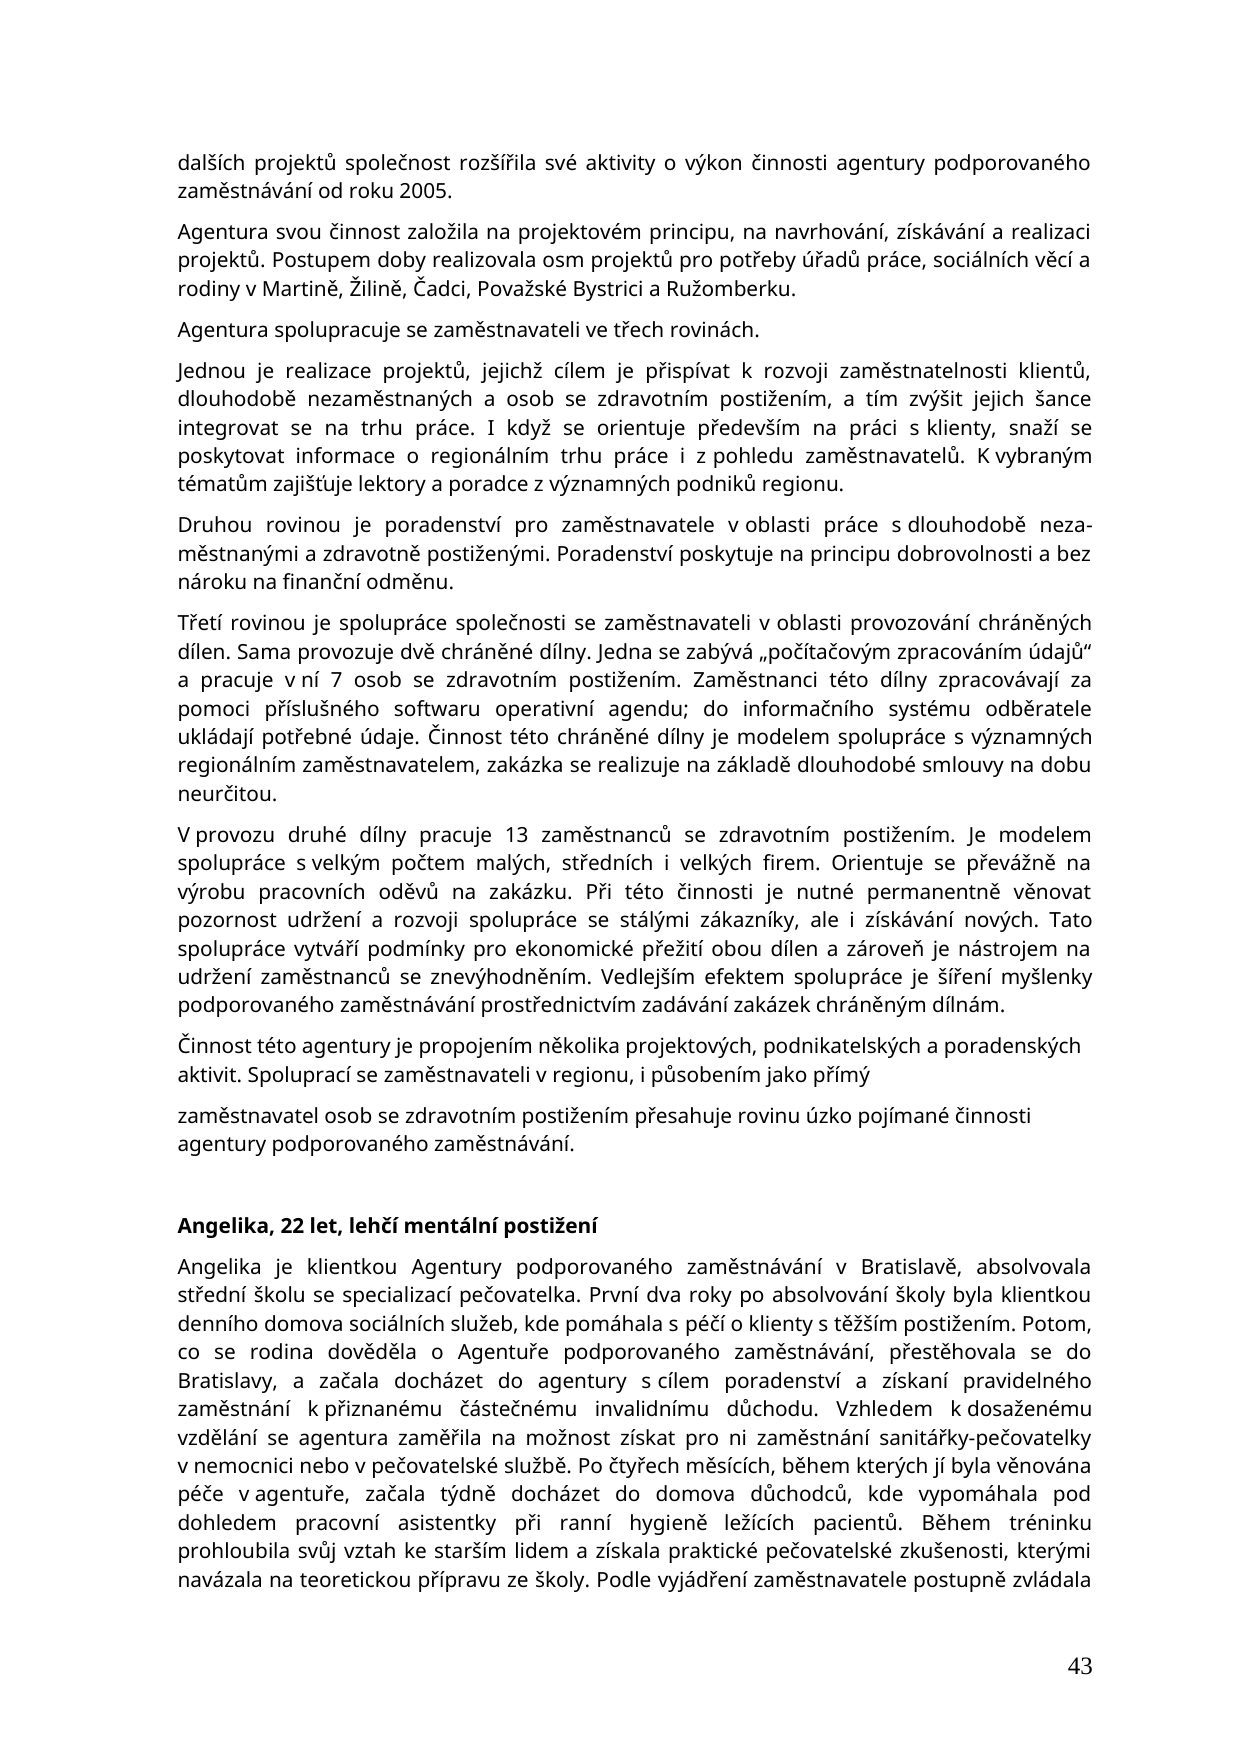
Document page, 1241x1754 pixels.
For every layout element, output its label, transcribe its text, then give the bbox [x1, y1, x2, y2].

text Agentura spolupracuje se zaměstnavateli ve třech rovinách. [177, 315, 1092, 343]
text Jednou je realizace projektů, jejichž cílem je přispívat k rozvoji zaměstnatelnosti klientů, dlouhodobě nezaměstnaných a osob se zdravotním postižením, a tím zvýšit jejich šance integrovat se na trhu práce. I když se orientuje především na práci s klienty, snaží se poskytovat informace o regionálním trhu práce i z pohledu zaměstnavatelů. K vybraným tématům zajišťuje lektory a poradce z významných podniků regionu. [177, 356, 1092, 498]
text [177, 148, 1092, 204]
text Druhou rovinou je poradenství pro zaměstnavatele v oblasti práce s dlouhodobě nezaměstnanými a zdravotně postiženými. Poradenství poskytuje na principu dobrovolnosti a bez nároku na finanční odměnu. [177, 511, 1092, 596]
text Angelika, 22 let, lehčí mentální postižení [177, 1211, 1092, 1239]
text V provozu druhé dílny pracuje 13 zaměstnanců se zdravotním postižením. Je modelem spolupráce s velkým počtem malých, středních i velkých firem. Orientuje se převážně na výrobu pracovních oděvů na zakázku. Při této činnosti je nutné permanentně věnovat pozornost udržení a rozvoji spolupráce se stálými zákazníky, ale i získávání nových. Tato spolupráce vytváří podmínky pro ekonomické přežití obou dílen a zároveň je nástrojem na udržení zaměstnanců se znevýhodněním. Vedlejším efektem spolupráce je šíření myšlenky podporovaného zaměstnávání prostřednictvím zadávání zakázek chráněným dílnám. [177, 820, 1092, 1019]
text zaměstnavatel osob se zdravotním postižením přesahuje rovinu úzko pojímané činnosti agentury podporovaného zaměstnávání. [177, 1101, 1092, 1158]
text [177, 1252, 1092, 1593]
text Činnost této agentury je propojením několika projektových, podnikatelských a poradenských aktivit. Spoluprací se zaměstnavateli v regionu, i působením jako přímý [177, 1031, 1092, 1088]
text Agentura svou činnost založila na projektovém principu, na navrhování, získávání a realizaci projektů. Postupem doby realizovala osm projektů pro potřeby úřadů práce, sociálních věcí a rodiny v Martině, Žilině, Čadci, Považské Bystrici a Ružomberku. [177, 217, 1092, 302]
text Třetí rovinou je spolupráce společnosti se zaměstnavateli v oblasti provozování chráněných dílen. Sama provozuje dvě chráněné dílny. Jedna se zabývá „počítačovým zpracováním údajů“ a pracuje v ní 7 osob se zdravotním postižením. Zaměstnanci této dílny zpracovávají za pomoci příslušného softwaru operativní agendu; do informačního systému odběratele ukládají potřebné údaje. Činnost této chráněné dílny je modelem spolupráce s významných regionálním zaměstnavatelem, zakázka se realizuje na základě dlouhodobé smlouvy na dobu neurčitou. [177, 608, 1092, 807]
